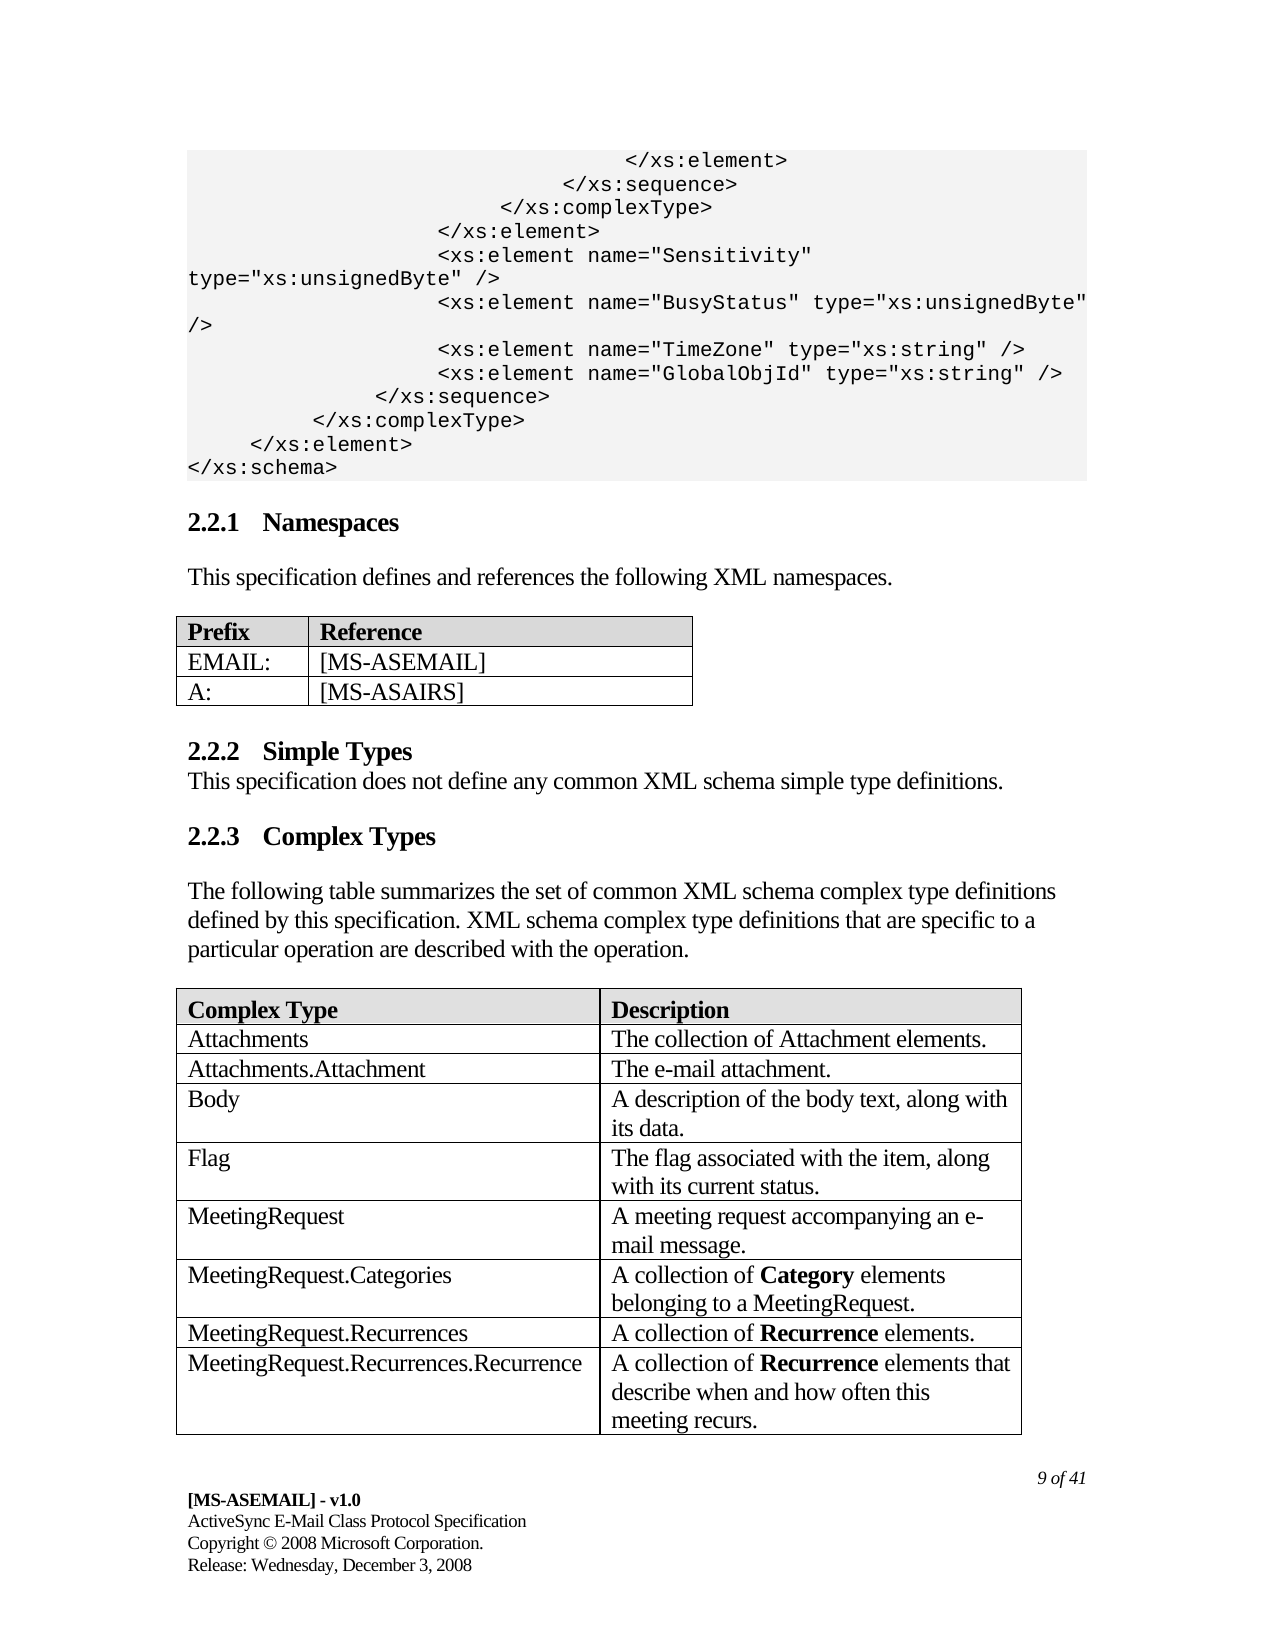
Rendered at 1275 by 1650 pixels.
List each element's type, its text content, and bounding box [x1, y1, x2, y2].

table_cell The collection of Attachment elements. [601, 1025, 1021, 1053]
table_cell MeetingRequest.Categories [177, 1260, 599, 1317]
table_cell Body [177, 1084, 599, 1142]
table_cell EMAIL: [177, 647, 308, 676]
text This specification defines and references the following XML namespaces. [187, 562, 1087, 591]
text </xs:element> [187, 434, 1087, 457]
table_cell Flag [177, 1143, 599, 1200]
table_cell A: [177, 677, 308, 705]
text </xs:complexType> [187, 410, 1087, 434]
table_cell A meeting request accompanying an e-mail message. [601, 1201, 1021, 1259]
text <xs:element name="TimeZone" type="xs:string" /> [187, 339, 1087, 363]
subtitle Namespaces [187, 506, 1087, 537]
table_cell A collection of Category elements belonging to a MeetingRequest. [601, 1260, 1021, 1317]
table_cell MeetingRequest [177, 1201, 599, 1259]
table_cell Attachments [177, 1025, 599, 1053]
text </xs:element> [187, 150, 1087, 174]
table_cell The flag associated with the item, along with its current status. [601, 1143, 1021, 1200]
table_header Reference [309, 617, 692, 646]
table_cell A description of the body text, along with its data. [601, 1084, 1021, 1142]
text This specification does not define any common XML schema simple type definitions. [187, 766, 1087, 795]
text The following table summarizes the set of common XML schema complex type definitions defined by this specification. XML schema complex type definitions that are specific to a particular operation are described with the operation. [187, 876, 1087, 962]
table_cell MeetingRequest.Recurrences.Recurrence [177, 1348, 599, 1434]
table_cell A collection of Recurrence elements. [601, 1318, 1021, 1347]
subtitle Complex Types [187, 820, 1087, 851]
text <xs:element name="BusyStatus" type="xs:unsignedByte" /> [187, 292, 1087, 339]
table_cell [MS-ASEMAIL] [309, 647, 692, 676]
text </xs:sequence> [187, 386, 1087, 410]
text <xs:element name="GlobalObjId" type="xs:string" /> [187, 363, 1087, 386]
table_cell The e-mail attachment. [601, 1054, 1021, 1083]
text </xs:schema> [187, 457, 1087, 481]
subtitle Simple Types [187, 735, 1087, 766]
table_cell A collection of Recurrence elements that describe when and how often this meeting recurs. [601, 1348, 1021, 1434]
text </xs:complexType> [187, 197, 1087, 221]
table_cell [MS-ASAIRS] [309, 677, 692, 705]
text </xs:element> [187, 221, 1087, 244]
table_header Prefix [177, 617, 308, 646]
text <xs:element name="Sensitivity" type="xs:unsignedByte" /> [187, 244, 1087, 292]
table_cell Attachments.Attachment [177, 1054, 599, 1083]
table_header Description [601, 989, 1021, 1023]
table_header Complex Type [177, 989, 599, 1023]
text </xs:sequence> [187, 174, 1087, 197]
table_cell MeetingRequest.Recurrences [177, 1318, 599, 1347]
